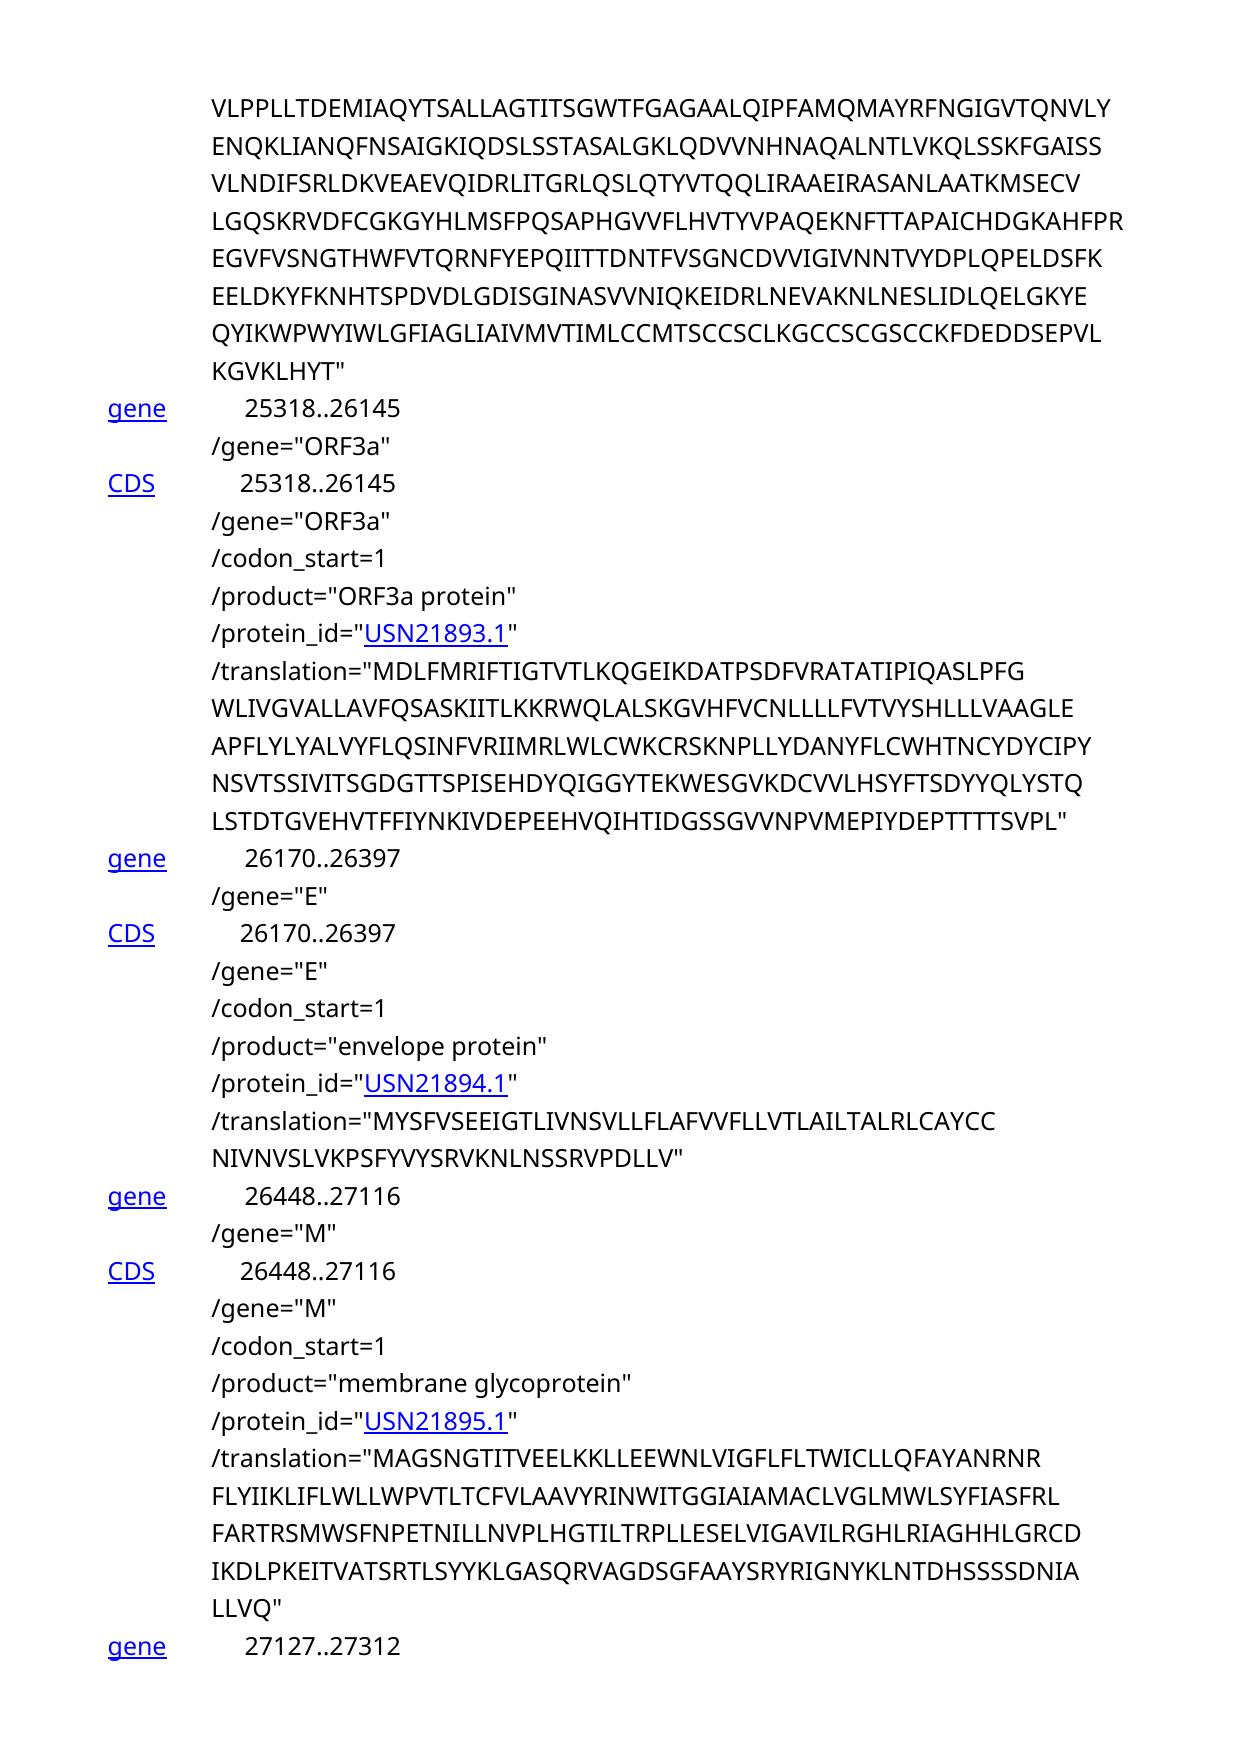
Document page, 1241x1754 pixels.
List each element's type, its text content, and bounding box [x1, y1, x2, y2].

text APFLYLYALVYFLQSINFVRIIMRLWLCWKCRSKNPLLYDANYFLCWHTNCYDYCIPY [75, 727, 1165, 764]
text /gene="E" [75, 952, 1165, 989]
text /gene="M" [75, 1289, 1165, 1327]
text /translation="MYSFVSEEIGTLIVNSVLLFLAFVVFLLVTLAILTALRLCAYCC [75, 1102, 1165, 1139]
text /gene="ORF3a" [75, 502, 1165, 539]
text VLNDIFSRLDKVEAEVQIDRLITGRLQSLQTYVTQQLIRAAEIRASANLAATKMSECV [75, 164, 1165, 202]
text LLVQ" [75, 1589, 1165, 1627]
text KGVKLHYT" [75, 352, 1165, 389]
text LGQSKRVDFCGKGYHLMSFPQSAPHGVVFLHVTYVPAQEKNFTTAPAICHDGKAHFPR [75, 202, 1165, 239]
text /gene="E" [75, 877, 1165, 914]
text /gene="M" [75, 1214, 1165, 1252]
text /product="ORF3a protein" [75, 577, 1165, 614]
text VLPPLLTDEMIAQYTSALLAGTITSGWTFGAGAALQIPFAMQMAYRFNGIGVTQNVLY [75, 89, 1165, 127]
text /codon_start=1 [75, 1327, 1165, 1364]
text WLIVGVALLAVFQSASKIITLKKRWQLALSKGVHFVCNLLLLFVTVYSHLLLVAAGLE [75, 689, 1165, 727]
text /gene="ORF3a" [75, 427, 1165, 464]
text /product="membrane glycoprotein" [75, 1364, 1165, 1402]
text gene 25318..26145 [75, 389, 1165, 427]
text IKDLPKEITVATSRTLSYYKLGASQRVAGDSGFAAYSRYRIGNYKLNTDHSSSSDNIA [75, 1552, 1165, 1589]
text /translation="MAGSNGTITVEELKKLLEEWNLVIGFLFLTWICLLQFAYANRNR [75, 1439, 1165, 1477]
text /translation="MDLFMRIFTIGTVTLKQGEIKDATPSDFVRATATIPIQASLPFG [75, 652, 1165, 689]
text FLYIIKLIFLWLLWPVTLTCFVLAAVYRINWITGGIAIAMACLVGLMWLSYFIASFRL [75, 1477, 1165, 1514]
text gene 27127..27312 [75, 1627, 1165, 1664]
text /protein_id="USN21893.1" [75, 614, 1165, 652]
text /protein_id="USN21894.1" [75, 1064, 1165, 1102]
text gene 26170..26397 [75, 839, 1165, 877]
text FARTRSMWSFNPETNILLNVPLHGTILTRPLLESELVIGAVILRGHLRIAGHHLGRCD [75, 1514, 1165, 1552]
text EGVFVSNGTHWFVTQRNFYEPQIITTDNTFVSGNCDVVIGIVNNTVYDPLQPELDSFK [75, 239, 1165, 277]
text CDS 26170..26397 [75, 914, 1165, 952]
text EELDKYFKNHTSPDVDLGDISGINASVVNIQKEIDRLNEVAKNLNESLIDLQELGKYE [75, 277, 1165, 314]
text CDS 25318..26145 [75, 464, 1165, 502]
text gene 26448..27116 [75, 1177, 1165, 1214]
text /product="envelope protein" [75, 1027, 1165, 1064]
text /protein_id="USN21895.1" [75, 1402, 1165, 1439]
text LSTDTGVEHVTFFIYNKIVDEPEEHVQIHTIDGSSGVVNPVMEPIYDEPTTTTSVPL" [75, 802, 1165, 839]
text ENQKLIANQFNSAIGKIQDSLSSTASALGKLQDVVNHNAQALNTLVKQLSSKFGAISS [75, 127, 1165, 164]
text NSVTSSIVITSGDGTTSPISEHDYQIGGYTEKWESGVKDCVVLHSYFTSDYYQLYSTQ [75, 764, 1165, 802]
text /codon_start=1 [75, 539, 1165, 577]
text CDS 26448..27116 [75, 1252, 1165, 1289]
text /codon_start=1 [75, 989, 1165, 1027]
text QYIKWPWYIWLGFIAGLIAIVMVTIMLCCMTSCCSCLKGCCSCGSCCKFDEDDSEPVL [75, 314, 1165, 352]
text NIVNVSLVKPSFYVYSRVKNLNSSRVPDLLV" [75, 1139, 1165, 1177]
